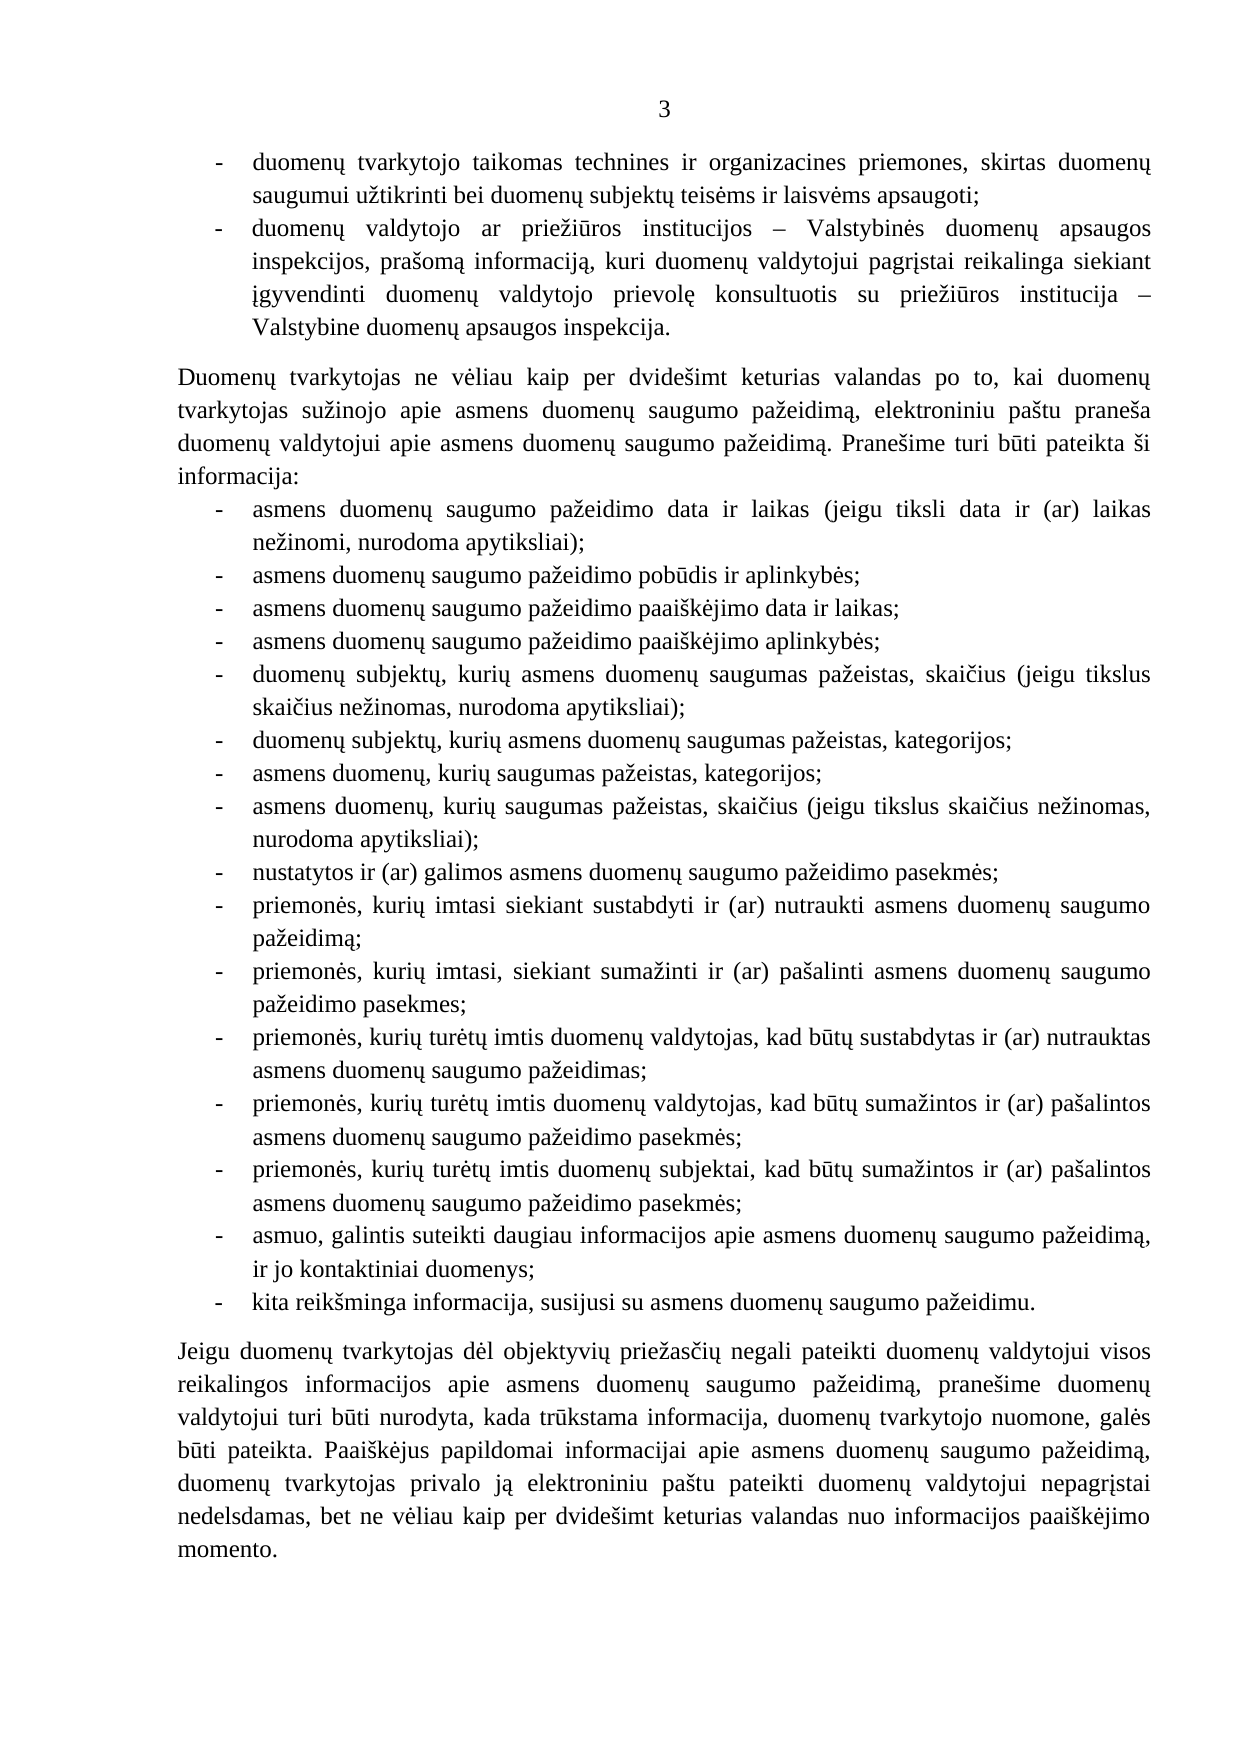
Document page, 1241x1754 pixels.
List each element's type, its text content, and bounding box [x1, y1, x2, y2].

list asmuo, galintis suteikti daugiau informacijos apie asmens duomenų saugumo pažeidimą, ir jo kontaktiniai duomenys; [215, 1221, 1152, 1282]
list duomenų valdytojo ar priežiūros institucijos – Valstybinės duomenų apsaugos inspekcijos, prašomą informaciją, kuri duomenų valdytojui pagrįstai reikalinga siekiant įgyvendinti duomenų valdytojo prievolę konsultuotis su priežiūros institucija – Valstybine duomenų apsaugos inspekcija. [214, 213, 1152, 341]
list priemonės, kurių turėtų imtis duomenų valdytojas, kad būtų sumažintos ir (ar) pašalintos asmens duomenų saugumo pažeidimo pasekmės; [215, 1088, 1152, 1150]
text Jeigu duomenų tvarkytojas dėl objektyvių priežasčių negali pateikti duomenų valdytojui visos reikalingos informacijos apie asmens duomenų saugumo pažeidimą, pranešime duomenų valdytojui turi būti nurodyta, kada trūkstama informacija, duomenų tvarkytojo nuomone, galės būti pateikta. Paaiškėjus papildomai informacijai apie asmens duomenų saugumo pažeidimą, duomenų tvarkytojas privalo ją elektroniniu paštu pateikti duomenų valdytojui nepagrįstai nedelsdamas, bet ne vėliau kaip per dvidešimt keturias valandas nuo informacijos paaiškėjimo momento. [177, 1336, 1152, 1563]
list duomenų subjektų, kurių asmens duomenų saugumas pažeistas, skaičius (jeigu tikslus skaičius nežinomas, nurodoma apytiksliai); [215, 659, 1152, 721]
list priemonės, kurių turėtų imtis duomenų subjektai, kad būtų sumažintos ir (ar) pašalintos asmens duomenų saugumo pažeidimo pasekmės; [215, 1154, 1152, 1216]
list priemonės, kurių turėtų imtis duomenų valdytojas, kad būtų sustabdytas ir (ar) nutrauktas asmens duomenų saugumo pažeidimas; [215, 1022, 1152, 1084]
list asmens duomenų saugumo pažeidimo paaiškėjimo data ir laikas; [215, 593, 1152, 622]
list asmens duomenų saugumo pažeidimo data ir laikas (jeigu tiksli data ir (ar) laikas nežinomi, nurodoma apytiksliai); [215, 494, 1152, 556]
list priemonės, kurių imtasi, siekiant sumažinti ir (ar) pašalinti asmens duomenų saugumo pažeidimo pasekmes; [215, 956, 1152, 1018]
text Duomenų tvarkytojas ne vėliau kaip per dvidešimt keturias valandas po to, kai duomenų tvarkytojas sužinojo apie asmens duomenų saugumo pažeidimą, elektroniniu paštu praneša duomenų valdytojui apie asmens duomenų saugumo pažeidimą. Pranešime turi būti pateikta ši informacija: [177, 362, 1152, 490]
list asmens duomenų, kurių saugumas pažeistas, kategorijos; [215, 758, 1152, 787]
list asmens duomenų saugumo pažeidimo pobūdis ir aplinkybės; [215, 560, 1152, 589]
list priemonės, kurių imtasi siekiant sustabdyti ir (ar) nutraukti asmens duomenų saugumo pažeidimą; [215, 890, 1152, 952]
list nustatytos ir (ar) galimos asmens duomenų saugumo pažeidimo pasekmės; [215, 857, 1152, 886]
list asmens duomenų saugumo pažeidimo paaiškėjimo aplinkybės; [215, 626, 1152, 655]
list asmens duomenų, kurių saugumas pažeistas, skaičius (jeigu tikslus skaičius nežinomas, nurodoma apytiksliai); [215, 791, 1152, 853]
list duomenų subjektų, kurių asmens duomenų saugumas pažeistas, kategorijos; [215, 725, 1152, 754]
list duomenų tvarkytojo taikomas technines ir organizacines priemones, skirtas duomenų saugumui užtikrinti bei duomenų subjektų teisėms ir laisvėms apsaugoti; [215, 147, 1152, 209]
list kita reikšminga informacija, susijusi su asmens duomenų saugumo pažeidimu. [214, 1287, 1152, 1315]
